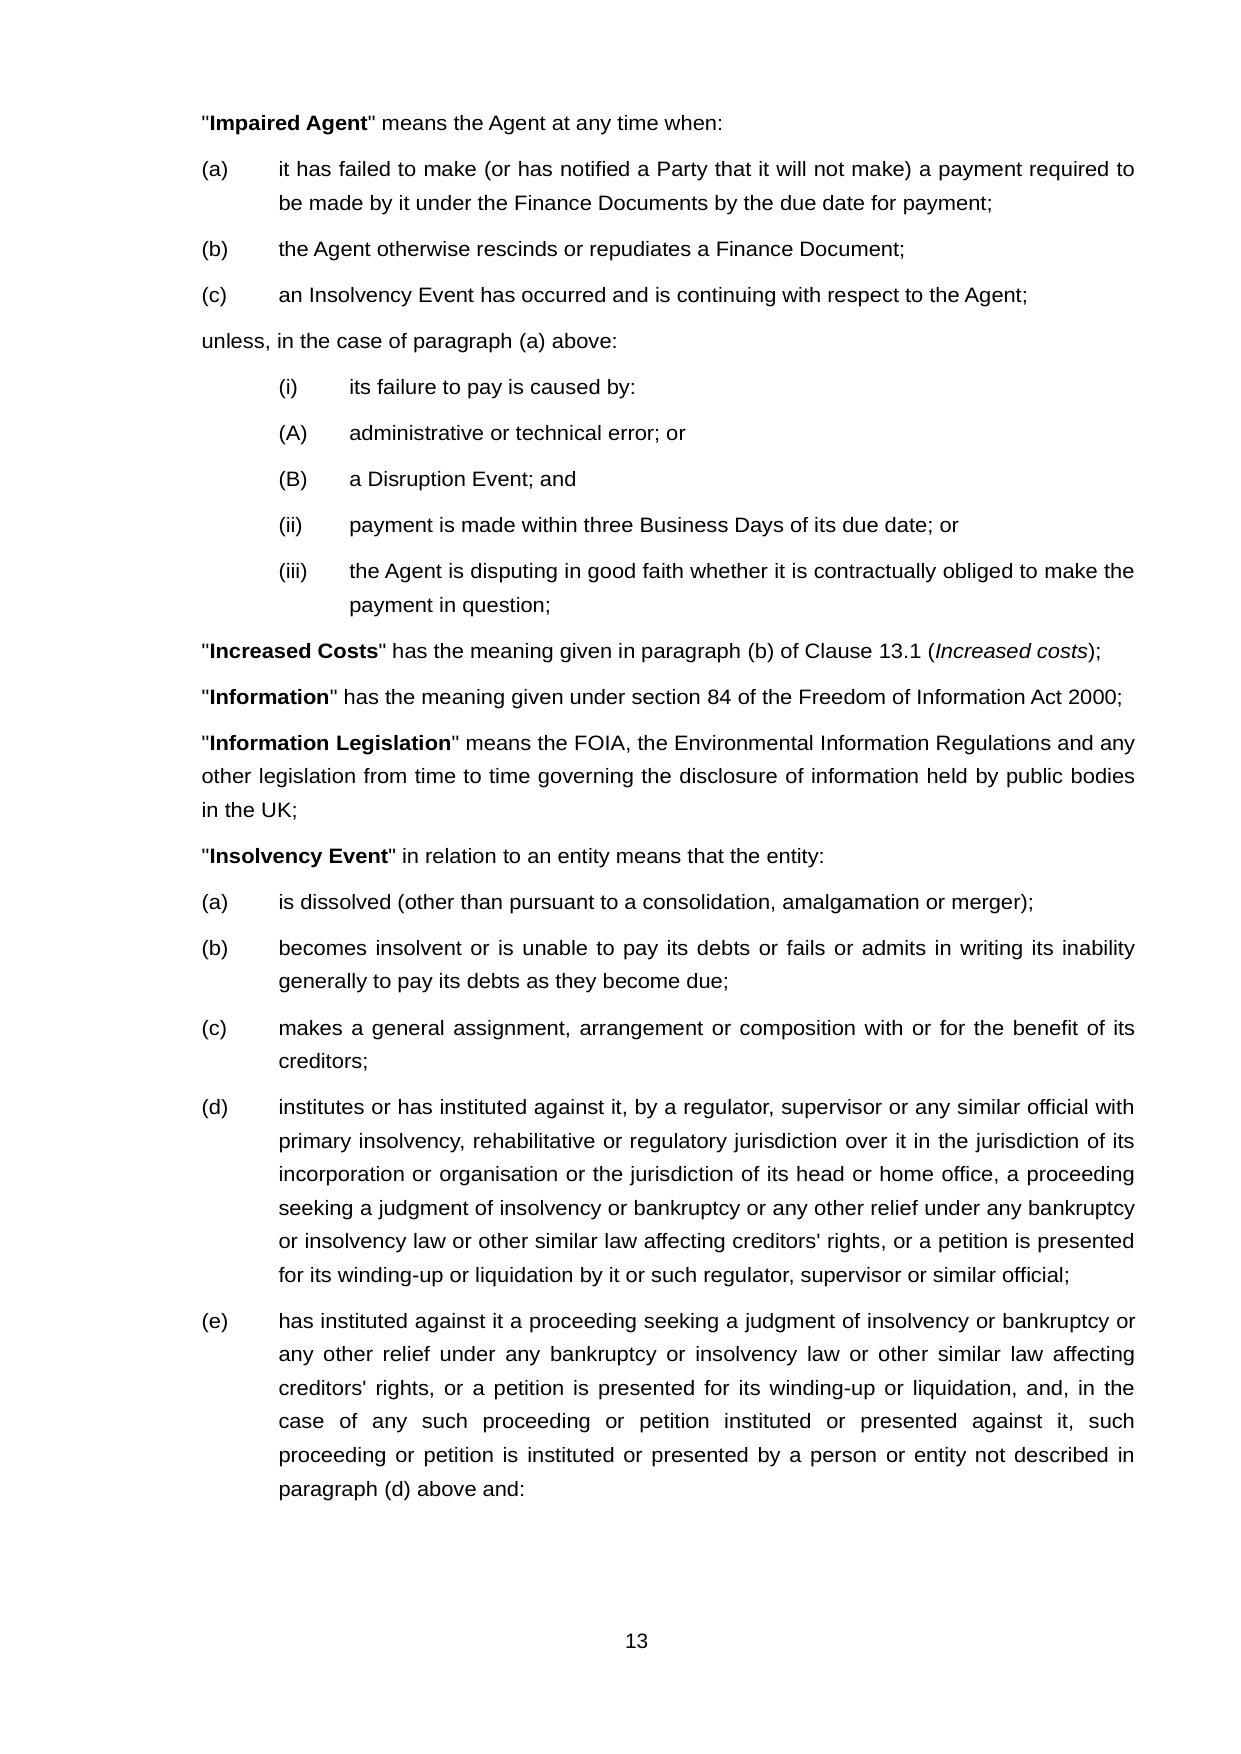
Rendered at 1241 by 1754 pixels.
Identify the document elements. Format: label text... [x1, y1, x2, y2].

text "Information Legislation" means the FOIA, the Environmental Information Regulations and any other legislation from time to time governing the disclosure of information held by public bodies in the UK; [201, 731, 1137, 822]
text an Insolvency Event has occurred and is continuing with respect to the Agent; [201, 283, 1137, 307]
text unless, in the case of paragraph (a) above: [201, 329, 1137, 353]
text "Increased Costs" has the meaning given in paragraph (b) of Clause 13.1 (Increased costs); [201, 638, 1137, 662]
text has instituted against it a proceeding seeking a judgment of insolvency or bankruptcy or any other relief under any bankruptcy or insolvency law or other similar law affecting creditors' rights, or a petition is presented for its winding-up or liquidation, and, in the case of any such proceeding or petition instituted or presented against it, such proceeding or petition is instituted or presented by a person or entity not described in paragraph (d) above and: [201, 1309, 1137, 1500]
list it has failed to make (or has notified a Party that it will not make) a payment required to be made by it under the Finance Documents by the due date for payment; [201, 157, 1137, 214]
text "Impaired Agent" means the Agent at any time when: [201, 111, 1137, 135]
text becomes insolvent or is unable to pay its debts or fails or admits in writing its inability generally to pay its debts as they become due; [201, 936, 1137, 993]
text "Insolvency Event" in relation to an entity means that the entity: [201, 844, 1137, 868]
text makes a general assignment, arrangement or composition with or for the benefit of its creditors; [201, 1015, 1137, 1073]
text institutes or has instituted against it, by a regulator, supervisor or any similar official with primary insolvency, rehabilitative or regulatory jurisdiction over it in the jurisdiction of its incorporation or organisation or the jurisdiction of its head or home office, a proceeding seeking a judgment of insolvency or bankruptcy or any other relief under any bankruptcy or insolvency law or other similar law affecting creditors' rights, or a petition is presented for its winding-up or liquidation by it or such regulator, supervisor or similar official; [201, 1095, 1137, 1287]
text administrative or technical error; or [278, 421, 1137, 445]
text the Agent otherwise rescinds or repudiates a Finance Document; [201, 237, 1137, 261]
text "Information" has the meaning given under section 84 of the Freedom of Information Act 2000; [201, 684, 1137, 708]
list is dissolved (other than pursuant to a consolidation, amalgamation or merger); [201, 890, 1137, 914]
text a Disruption Event; and [278, 467, 1137, 491]
text its failure to pay is caused by: [278, 375, 1137, 399]
text payment is made within three Business Days of its due date; or [278, 513, 1137, 537]
text the Agent is disputing in good faith whether it is contractually obliged to make the payment in question; [278, 559, 1137, 616]
